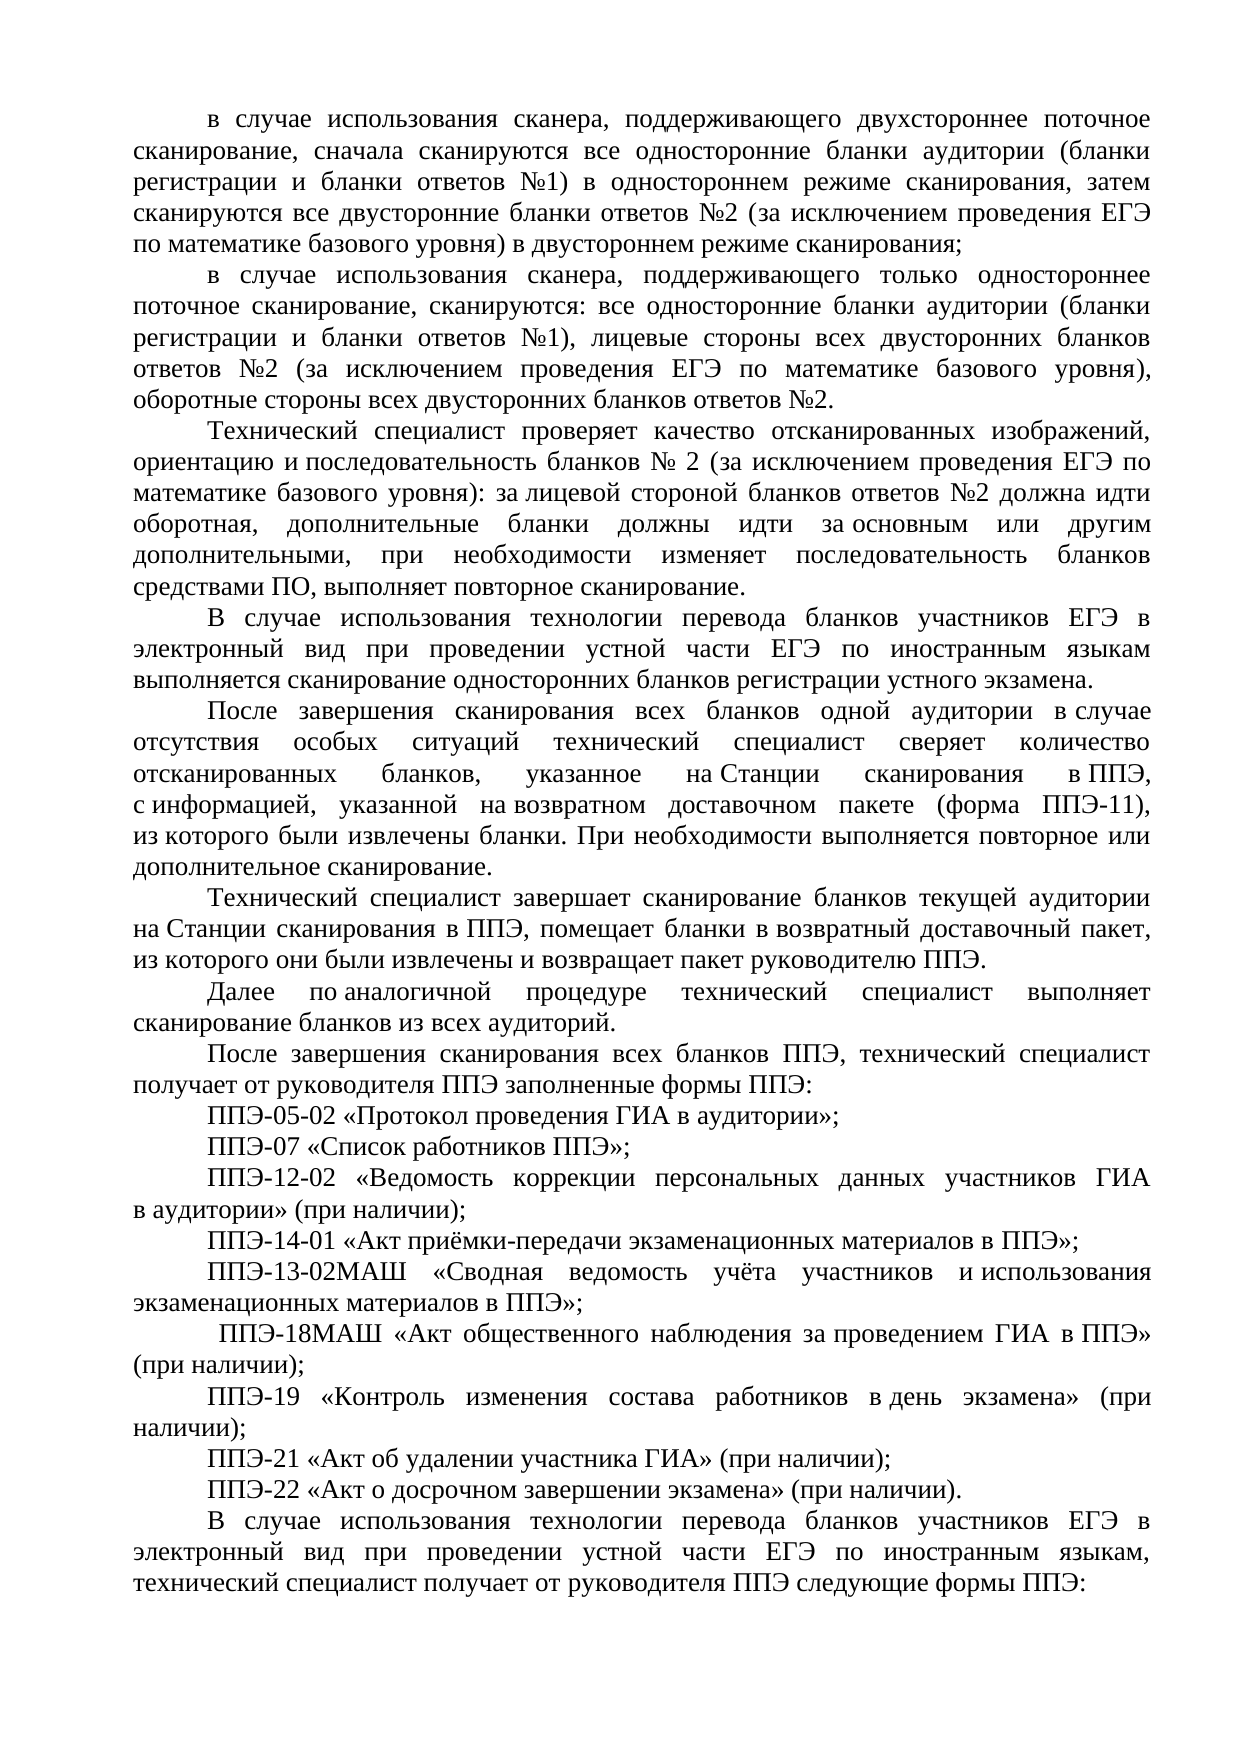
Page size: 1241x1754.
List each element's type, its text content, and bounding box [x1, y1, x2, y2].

text ППЭ-19 «Контроль изменения состава работников в день экзамена» (при наличии); [133, 1379, 1152, 1442]
text В случае использования технологии перевода бланков участников ЕГЭ в электронный вид при проведении устной части ЕГЭ по иностранным языкам выполняется сканирование односторонних бланков регистрации устного экзамена. [133, 601, 1152, 694]
text ППЭ-05-02 «Протокол проведения ГИА в аудитории»; [133, 1099, 1152, 1130]
text ППЭ-13-02МАШ «Сводная ведомость учёта участников и использования экзаменационных материалов в ППЭ»; [133, 1255, 1152, 1317]
text После завершения сканирования всех бланков ППЭ, технический специалист получает от руководителя ППЭ заполненные формы ППЭ: [133, 1037, 1152, 1099]
text Далее по аналогичной процедуре технический специалист выполняет сканирование бланков из всех аудиторий. [133, 975, 1152, 1037]
text ППЭ-21 «Акт об удалении участника ГИА» (при наличии); [133, 1442, 1152, 1473]
text ППЭ-07 «Список работников ППЭ»; [133, 1130, 1152, 1162]
text Технический специалист завершает сканирование бланков текущей аудитории на Станции сканирования в ППЭ, помещает бланки в возвратный доставочный пакет, из которого они были извлечены и возвращает пакет руководителю ППЭ. [133, 881, 1152, 975]
text После завершения сканирования всех бланков одной аудитории в случае отсутствия особых ситуаций технический специалист сверяет количество отсканированных бланков, указанное на Станции сканирования в ППЭ, с информацией, указанной на возвратном доставочном пакете (форма ППЭ-11), из которого были извлечены бланки. При необходимости выполняется повторное или дополнительное сканирование. [133, 694, 1152, 881]
text ППЭ-22 «Акт о досрочном завершении экзамена» (при наличии). [133, 1473, 1152, 1504]
text В случае использования технологии перевода бланков участников ЕГЭ в электронный вид при проведении устной части ЕГЭ по иностранным языкам, технический специалист получает от руководителя ППЭ следующие формы ППЭ: [133, 1504, 1152, 1598]
text в случае использования сканера, поддерживающего двухстороннее поточное сканирование, сначала сканируются все односторонние бланки аудитории (бланки регистрации и бланки ответов №1) в одностороннем режиме сканирования, затем сканируются все двусторонние бланки ответов №2 (за исключением проведения ЕГЭ по математике базового уровня) в двустороннем режиме сканирования; [133, 103, 1152, 258]
text в случае использования сканера, поддерживающего только одностороннее поточное сканирование, сканируются: все односторонние бланки аудитории (бланки регистрации и бланки ответов №1), лицевые стороны всех двусторонних бланков ответов №2 (за исключением проведения ЕГЭ по математике базового уровня), оборотные стороны всех двусторонних бланков ответов №2. [133, 258, 1152, 414]
text ППЭ-14-01 «Акт приёмки-передачи экзаменационных материалов в ППЭ»; [133, 1224, 1152, 1255]
text ППЭ-12-02 «Ведомость коррекции персональных данных участников ГИА в аудитории» (при наличии); [133, 1162, 1152, 1224]
text ППЭ-18МАШ «Акт общественного наблюдения за проведением ГИА в ППЭ» (при наличии); [133, 1317, 1152, 1379]
text Технический специалист проверяет качество отсканированных изображений, ориентацию и последовательность бланков № 2 (за исключением проведения ЕГЭ по математике базового уровня): за лицевой стороной бланков ответов №2 должна идти оборотная, дополнительные бланки должны идти за основным или другим дополнительными, при необходимости изменяет последовательность бланков средствами ПО, выполняет повторное сканирование. [133, 414, 1152, 601]
